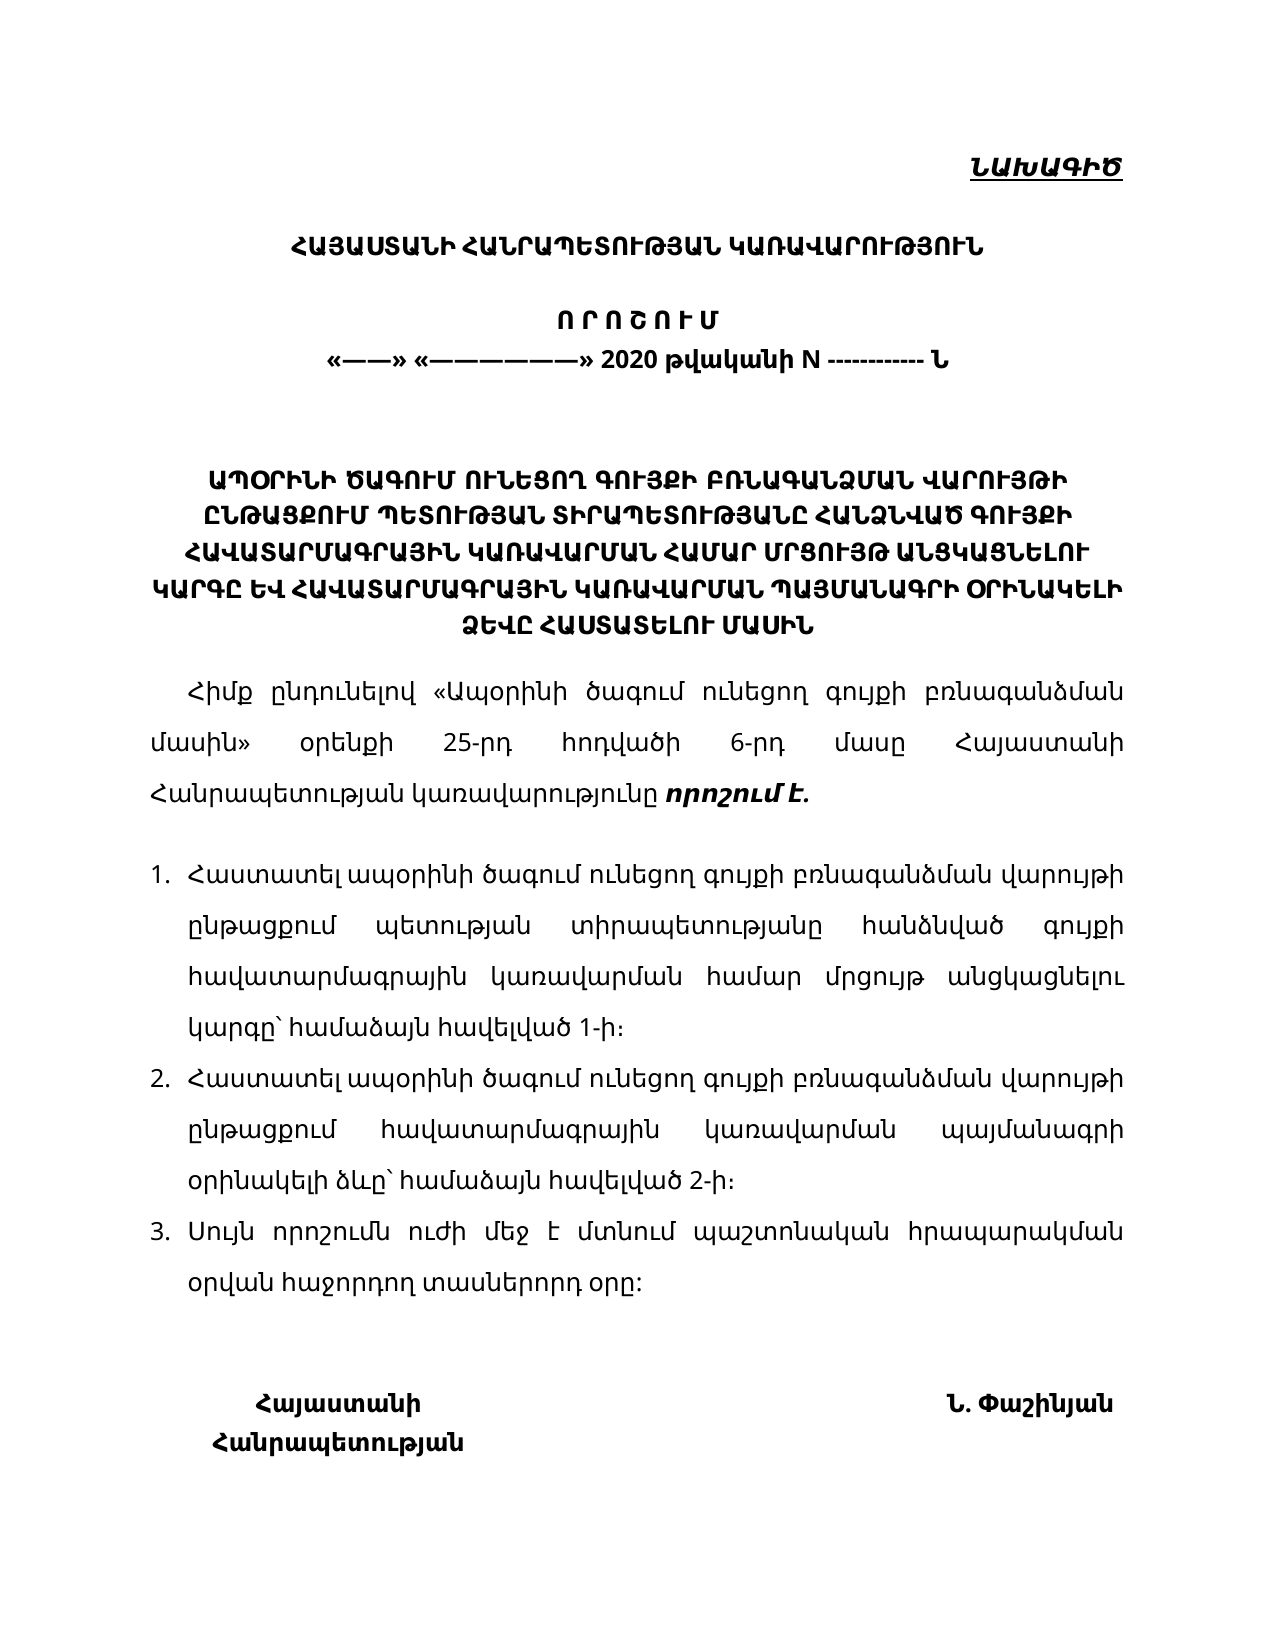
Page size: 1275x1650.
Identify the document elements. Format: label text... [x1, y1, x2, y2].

table_header Ն. Փաշինյան [527, 1386, 1125, 1459]
text «——» «——————» 2020 թվականի N ------------ Ն [150, 342, 1125, 376]
list Հաստատել ապօրինի ծագում ունեցող գույքի բռնագանձման վարույթի ընթացքում հավատարմագրային կառավարման պայմանագրի օրինակելի ձևը՝ համաձայն հավելված 2-ի։ [150, 1060, 1125, 1197]
list Սույն որոշումն ուժի մեջ է մտնում պաշտոնական հրապարակման օրվան հաջորդող տասներորդ օրը: [150, 1213, 1125, 1299]
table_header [150, 1386, 527, 1459]
text ՆԱԽԱԳԻԾ [150, 150, 1125, 184]
text Ո Ր Ո Շ Ո Ւ Մ [150, 302, 1125, 337]
text ՀԱՅԱՍՏԱՆԻ ՀԱՆՐԱՊԵՏՈՒԹՅԱՆ ԿԱՌԱՎԱՐՈՒԹՅՈՒՆ [150, 228, 1125, 262]
text ԱՊՕՐԻՆԻ ԾԱԳՈՒՄ ՈՒՆԵՑՈՂ ԳՈՒՅՔԻ ԲՌՆԱԳԱՆՁՄԱՆ ՎԱՐՈՒՅԹԻ ԸՆԹԱՑՔՈՒՄ ՊԵՏՈՒԹՅԱՆ ՏԻՐԱՊԵՏՈՒԹՅԱՆԸ ՀԱՆՁՆՎԱԾ ԳՈՒՅՔԻ ՀԱՎԱՏԱՐՄԱԳՐԱՅԻՆ ԿԱՌԱՎԱՐՄԱՆ ՀԱՄԱՐ ՄՐՑՈՒՅԹ ԱՆՑԿԱՑՆԵԼՈՒ ԿԱՐԳԸ ԵՎ ՀԱՎԱՏԱՐՄԱԳՐԱՅԻՆ ԿԱՌԱՎԱՐՄԱՆ ՊԱՅՄԱՆԱԳՐԻ ՕՐԻՆԱԿԵԼԻ ՁԵՎԸ ՀԱՍՏԱՏԵԼՈՒ ՄԱՍԻՆ [150, 466, 1125, 642]
text Հիմք ընդունելով «Ապօրինի ծագում ունեցող գույքի բռնագանձման մասին» օրենքի 25-րդ հոդվածի 6-րդ մասը Հայաստանի Հանրապետության կառավարությունը որոշում է. [150, 674, 1125, 810]
list Հաստատել ապօրինի ծագում ունեցող գույքի բռնագանձման վարույթի ընթացքում պետության տիրապետությանը հանձնված գույքի հավատարմագրային կառավարման համար մրցույթ անցկացնելու կարգը՝ համաձայն հավելված 1-ի։ [150, 856, 1125, 1043]
